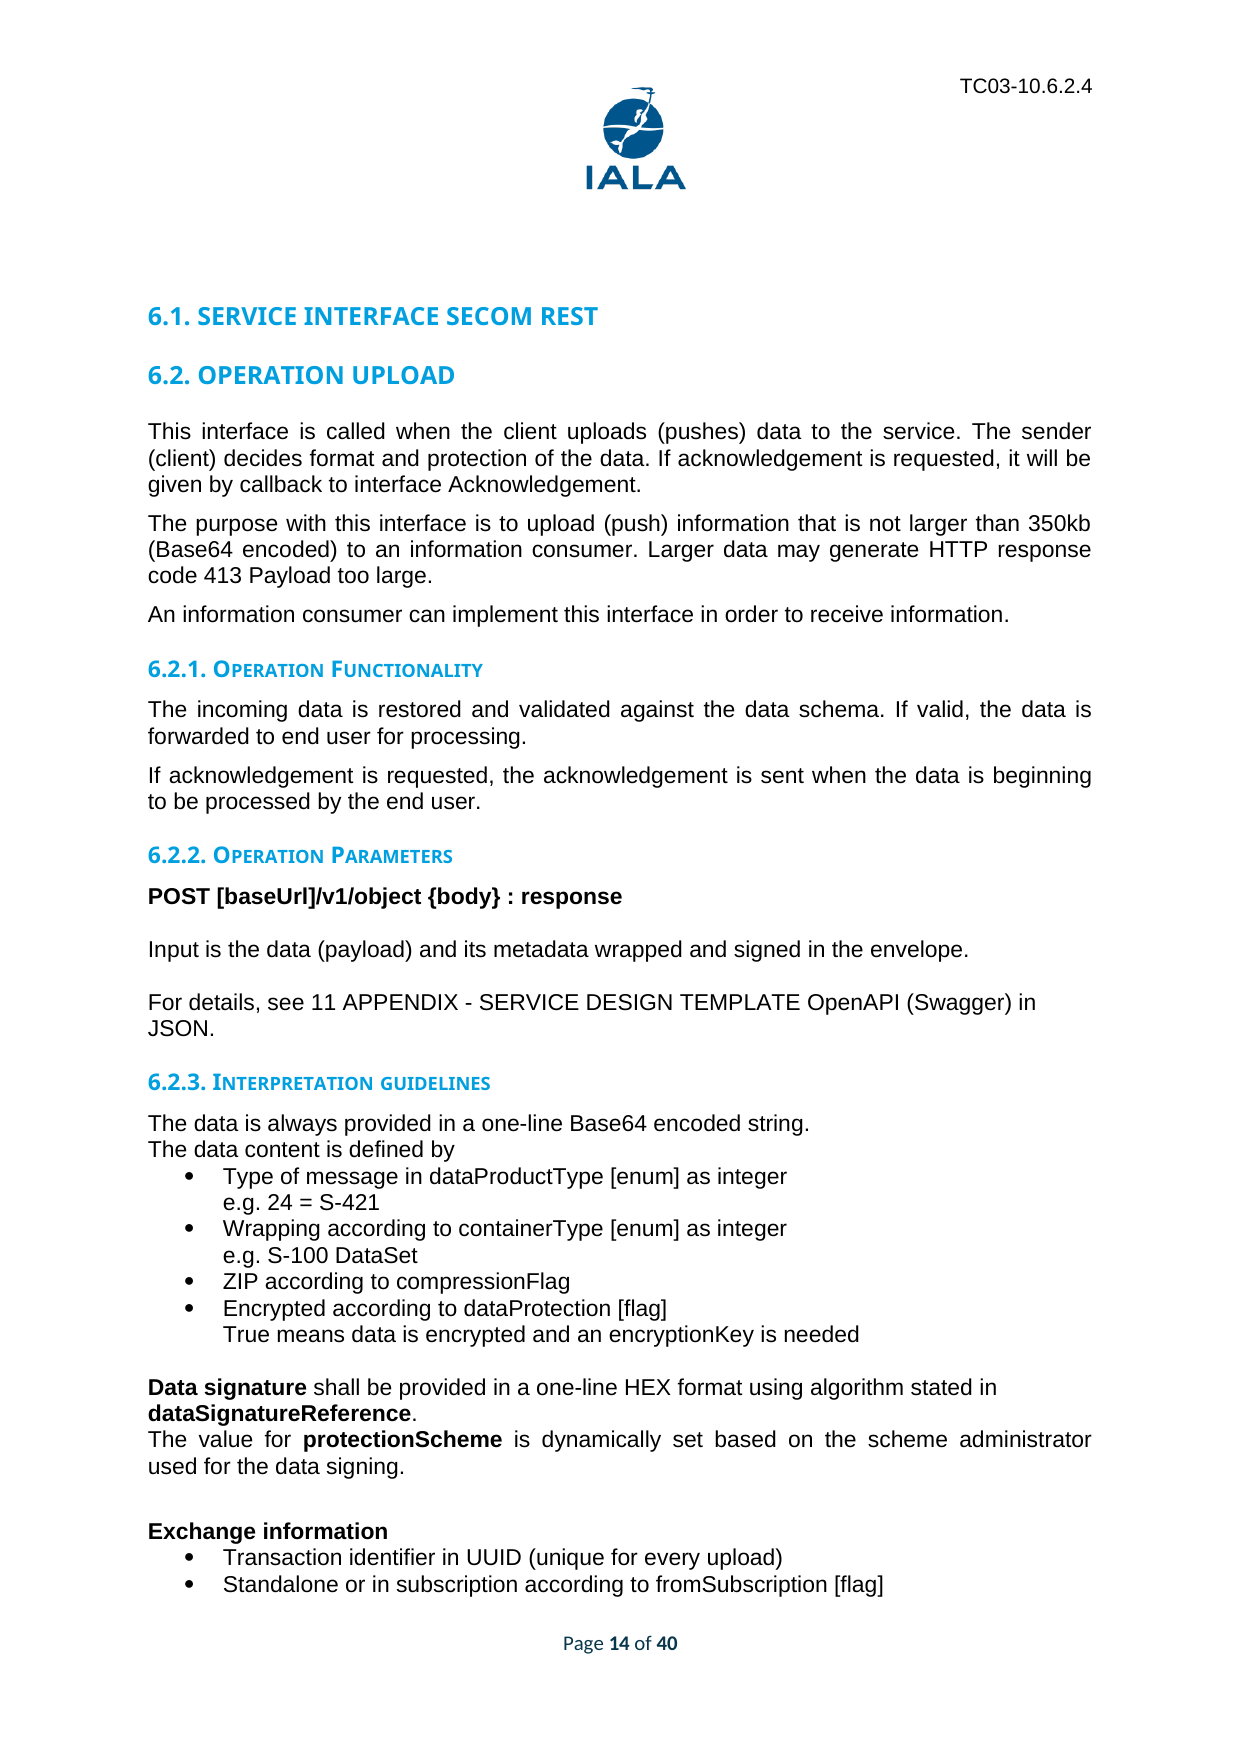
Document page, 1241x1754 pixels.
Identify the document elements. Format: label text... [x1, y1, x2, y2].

subtitle Operation UPLOAD [148, 358, 1093, 392]
text An information consumer can implement this interface in order to receive information. [148, 601, 1093, 628]
text The data content is defined by [148, 1136, 1093, 1163]
text The incoming data is restored and validated against the data schema. If valid, the data is forwarded to end user for processing. [148, 696, 1093, 749]
list Encrypted according to dataProtection [flag] True means data is encrypted and an encryptionKey is needed [185, 1294, 1093, 1347]
list Transaction identifier in UUID (unique for every upload) [185, 1544, 1093, 1571]
text The data is always provided in a one-line Base64 encoded string. [148, 1110, 1093, 1136]
list Standalone or in subscription according to fromSubscription [flag] [185, 1571, 1093, 1597]
list ZIP according to compressionFlag [185, 1268, 1093, 1294]
picture [563, 75, 703, 212]
subtitle Operation Functionality [148, 653, 1093, 684]
text If acknowledgement is requested, the acknowledgement is sent when the data is beginning to be processed by the end user. [148, 762, 1093, 814]
subtitle Operation Parameters [148, 839, 1093, 871]
list Wrapping according to containerType [enum] as integer e.g. S-100 DataSet [185, 1215, 1093, 1268]
text This interface is called when the client uploads (pushes) data to the service. The sender (client) decides format and protection of the data. If acknowledgement is requested, it will be given by callback to interface Acknowledgement. [148, 418, 1093, 497]
text Input is the data (payload) and its metadata wrapped and signed in the envelope. [148, 936, 1093, 962]
subtitle Interpretation guidelines [148, 1066, 1093, 1097]
subtitle Service Interface SECOM REST [148, 299, 1093, 333]
list Type of message in dataProductType [enum] as integer e.g. 24 = S-421 [185, 1163, 1093, 1215]
text POST [baseUrl]/v1/object {body} : response [148, 883, 1093, 909]
text For details, see 11 APPENDIX - SERVICE DESIGN TEMPLATE OpenAPI (Swagger) in JSON. [148, 988, 1093, 1041]
text The value for protectionScheme is dynamically set based on the scheme administrator used for the data signing. [148, 1426, 1093, 1479]
text Exchange information [148, 1518, 1093, 1544]
text The purpose with this interface is to upload (push) information that is not larger than 350kb (Base64 encoded) to an information consumer. Larger data may generate HTTP response code 413 Payload too large. [148, 510, 1093, 589]
text Data signature shall be provided in a one-line HEX format using algorithm stated in dataSignatureReference. [148, 1373, 1093, 1426]
